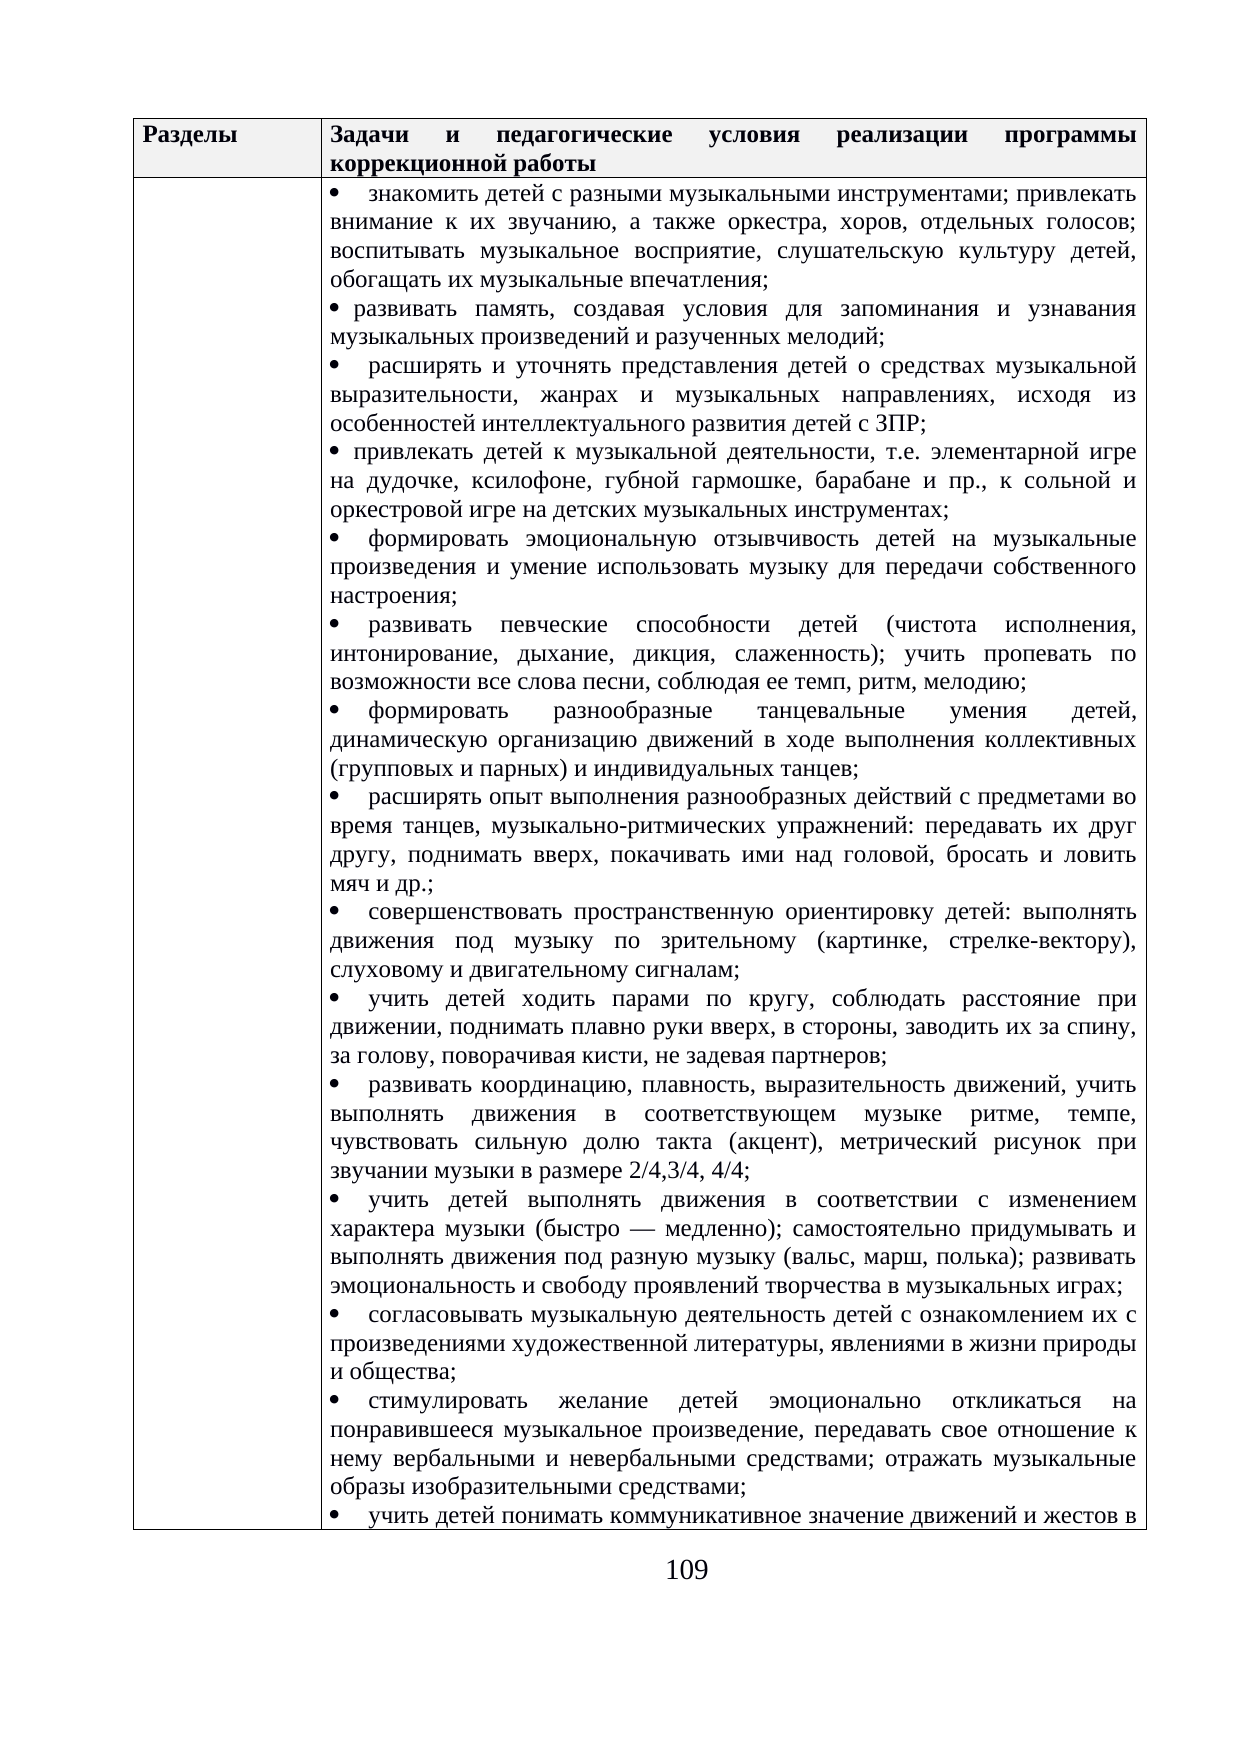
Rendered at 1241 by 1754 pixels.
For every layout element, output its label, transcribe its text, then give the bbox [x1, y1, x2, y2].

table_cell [322, 178, 1146, 1529]
table_header Разделы [134, 119, 321, 177]
table_header Задачи и педагогические условия реализации программы коррекционной работы [322, 119, 1146, 177]
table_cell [134, 178, 321, 1529]
